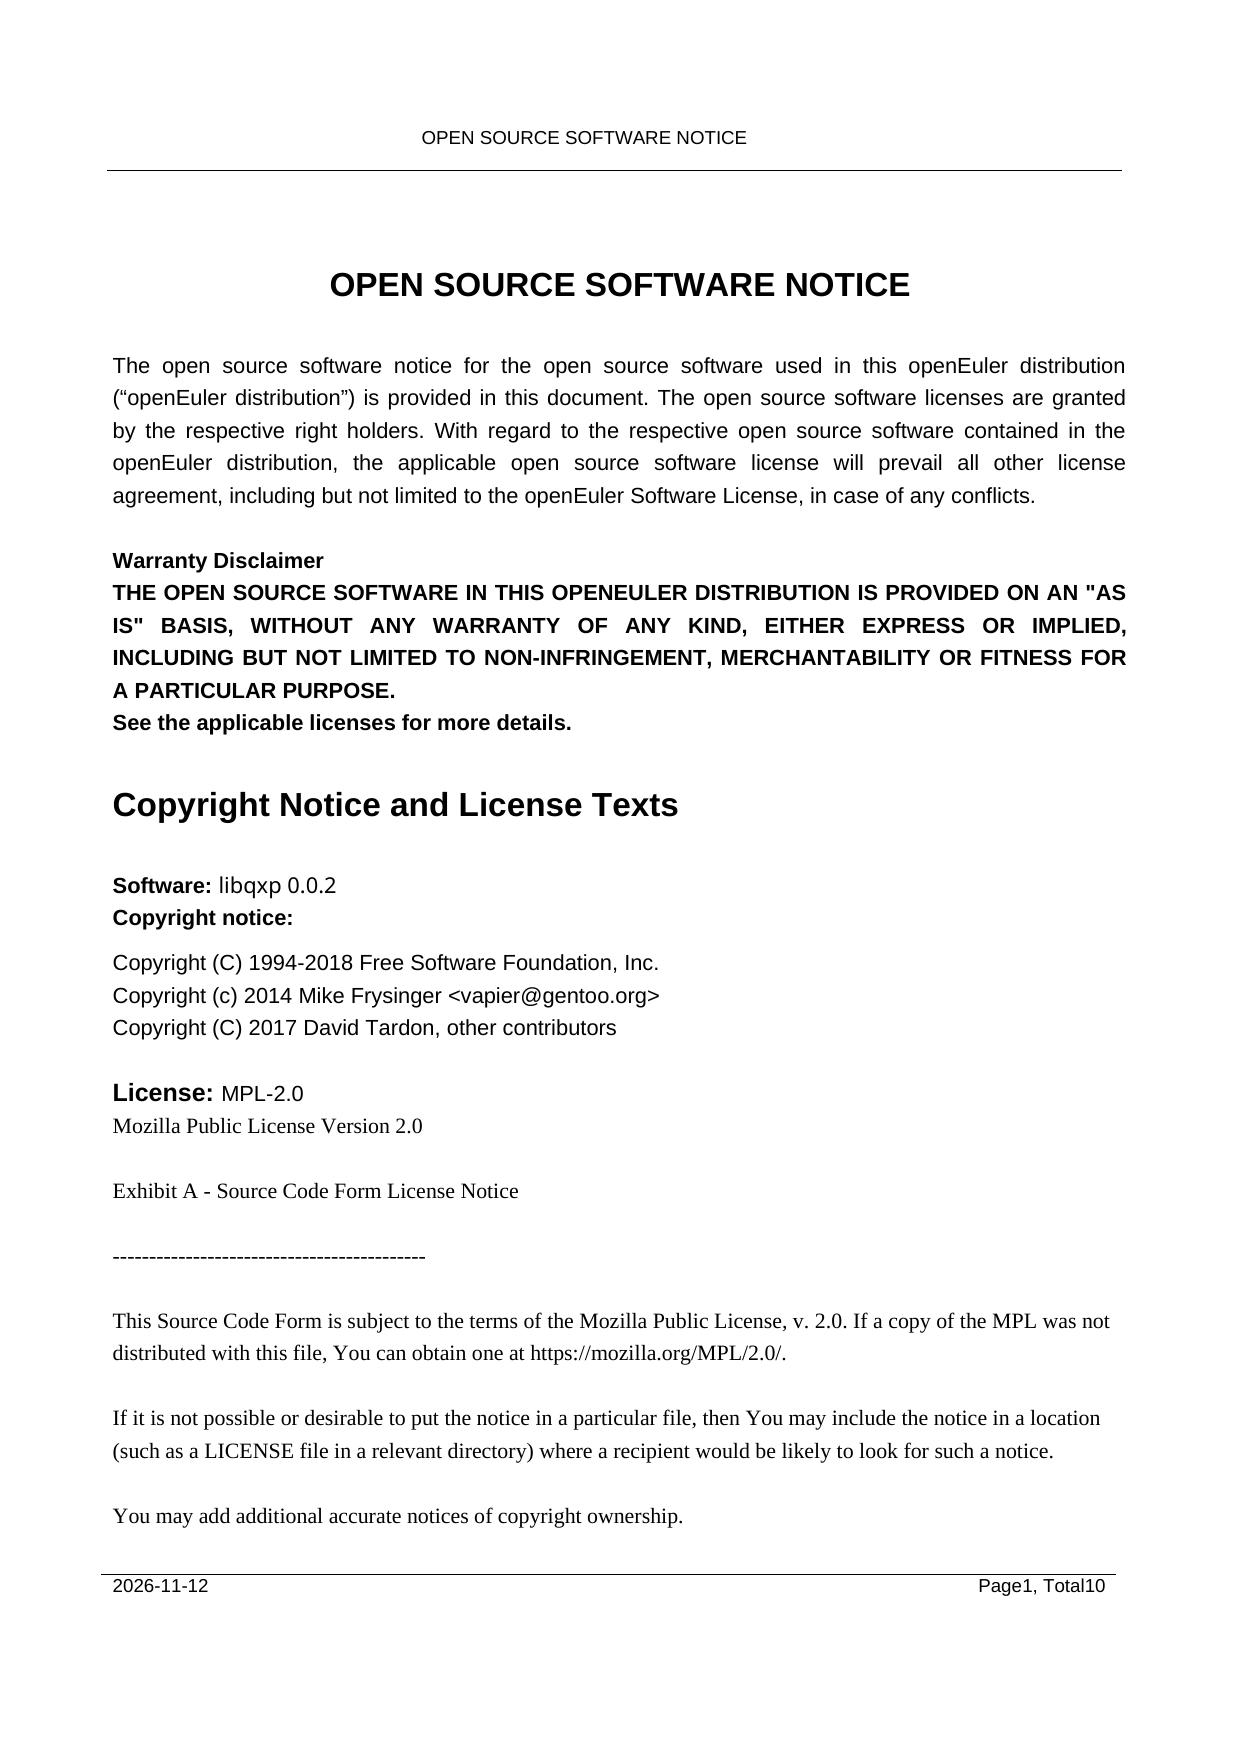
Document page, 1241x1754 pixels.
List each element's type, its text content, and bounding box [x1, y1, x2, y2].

text Copyright (C) 2017 David Tardon, other contributors [112, 1012, 1128, 1044]
text The open source software notice for the open source software used in this openEuler distribution (“openEuler distribution”) is provided in this document. The open source software licenses are granted by the respective right holders. With regard to the respective open source software contained in the openEuler distribution, the applicable open source software license will prevail all other license agreement, including but not limited to the openEuler Software License, in case of any conflicts. [112, 349, 1128, 511]
text Copyright (C) 1994-2018 Free Software Foundation, Inc. [112, 947, 1128, 979]
text THE OPEN SOURCE SOFTWARE IN THIS OPENEULER DISTRIBUTION IS PROVIDED ON AN "AS IS" BASIS, WITHOUT ANY WARRANTY OF ANY KIND, EITHER EXPRESS OR IMPLIED, INCLUDING BUT NOT LIMITED TO NON-INFRINGEMENT, MERCHANTABILITY OR FITNESS FOR A PARTICULAR PURPOSE. See the applicable licenses for more details. [112, 576, 1128, 739]
title Software: libqxp 0.0.2 [112, 869, 1128, 901]
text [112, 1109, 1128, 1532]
text License: MPL-2.0 [112, 1077, 1128, 1109]
text Warranty Disclaimer [112, 544, 1128, 576]
text Copyright (c) 2014 Mike Frysinger <vapier@gentoo.org> [112, 979, 1128, 1012]
text OPEN SOURCE SOFTWARE NOTICE [112, 251, 1128, 316]
text Copyright Notice and License Texts [112, 771, 1128, 836]
text Copyright notice: [112, 901, 1128, 934]
